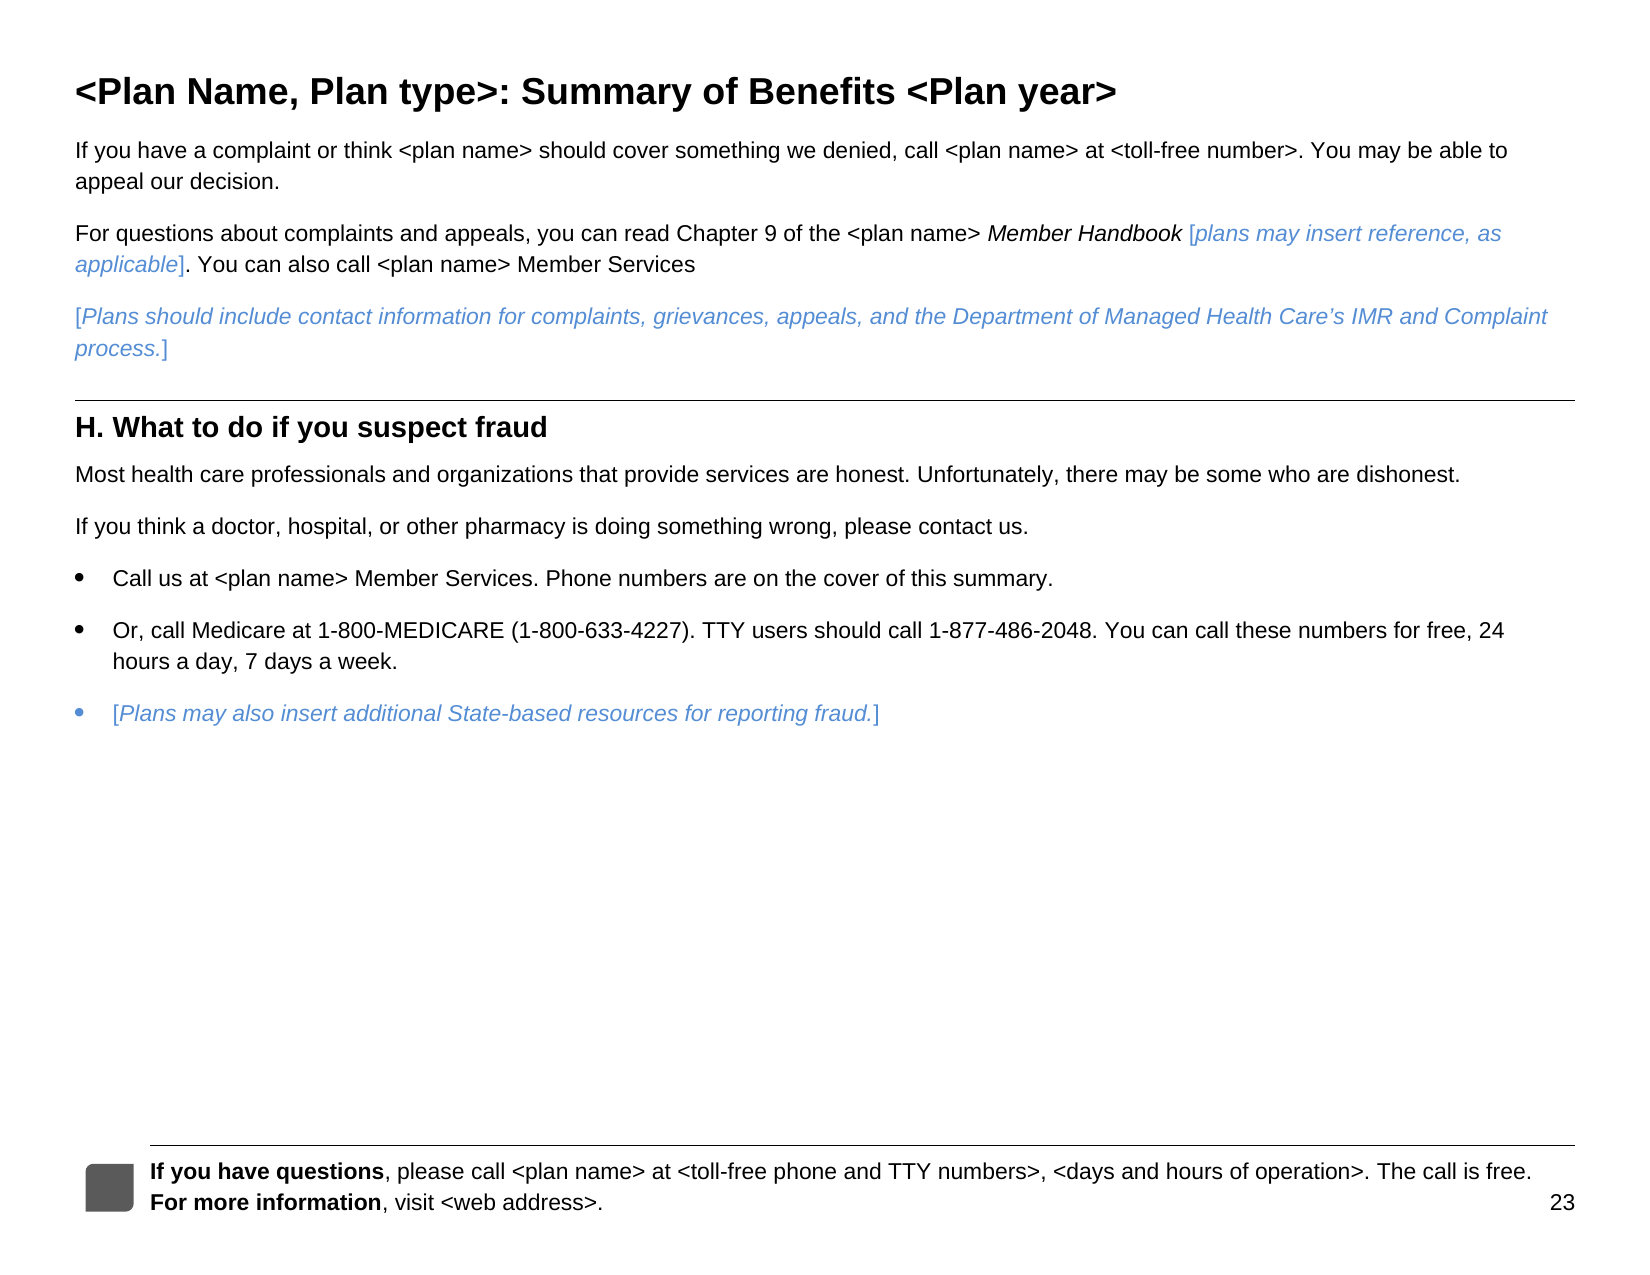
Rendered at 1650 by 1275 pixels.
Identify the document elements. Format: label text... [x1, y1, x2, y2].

list Or, call Medicare at 1-800-MEDICARE (1-800-633-4227). TTY users should call 1-877-486-2048. You can call these numbers for free, 24 hours a day, 7 days a week. [75, 613, 1537, 676]
text [Plans may also insert additional State-based resources for reporting fraud.] [75, 697, 1537, 728]
list Call us at <plan name> Member Services. Phone numbers are on the cover of this summary. [75, 561, 1537, 593]
text [Plans should include contact information for complaints, grievances, appeals, and the Department of Managed Health Care’s IMR and Complaint process.] [75, 300, 1575, 362]
text If you have a complaint or think <plan name> should cover something we denied, call <plan name> at <toll-free number>. You may be able to appeal our decision. [75, 133, 1575, 196]
text If you think a doctor, hospital, or other pharmacy is doing something wrong, please contact us. [75, 509, 1575, 541]
text Most health care professionals and organizations that provide services are honest. Unfortunately, there may be some who are dishonest. [75, 457, 1575, 488]
text For questions about complaints and appeals, you can read Chapter 9 of the <plan name> Member Handbook [plans may insert reference, as applicable]. You can also call <plan name> Member Services [75, 217, 1575, 279]
subtitle What to do if you suspect fraud [75, 401, 1575, 445]
